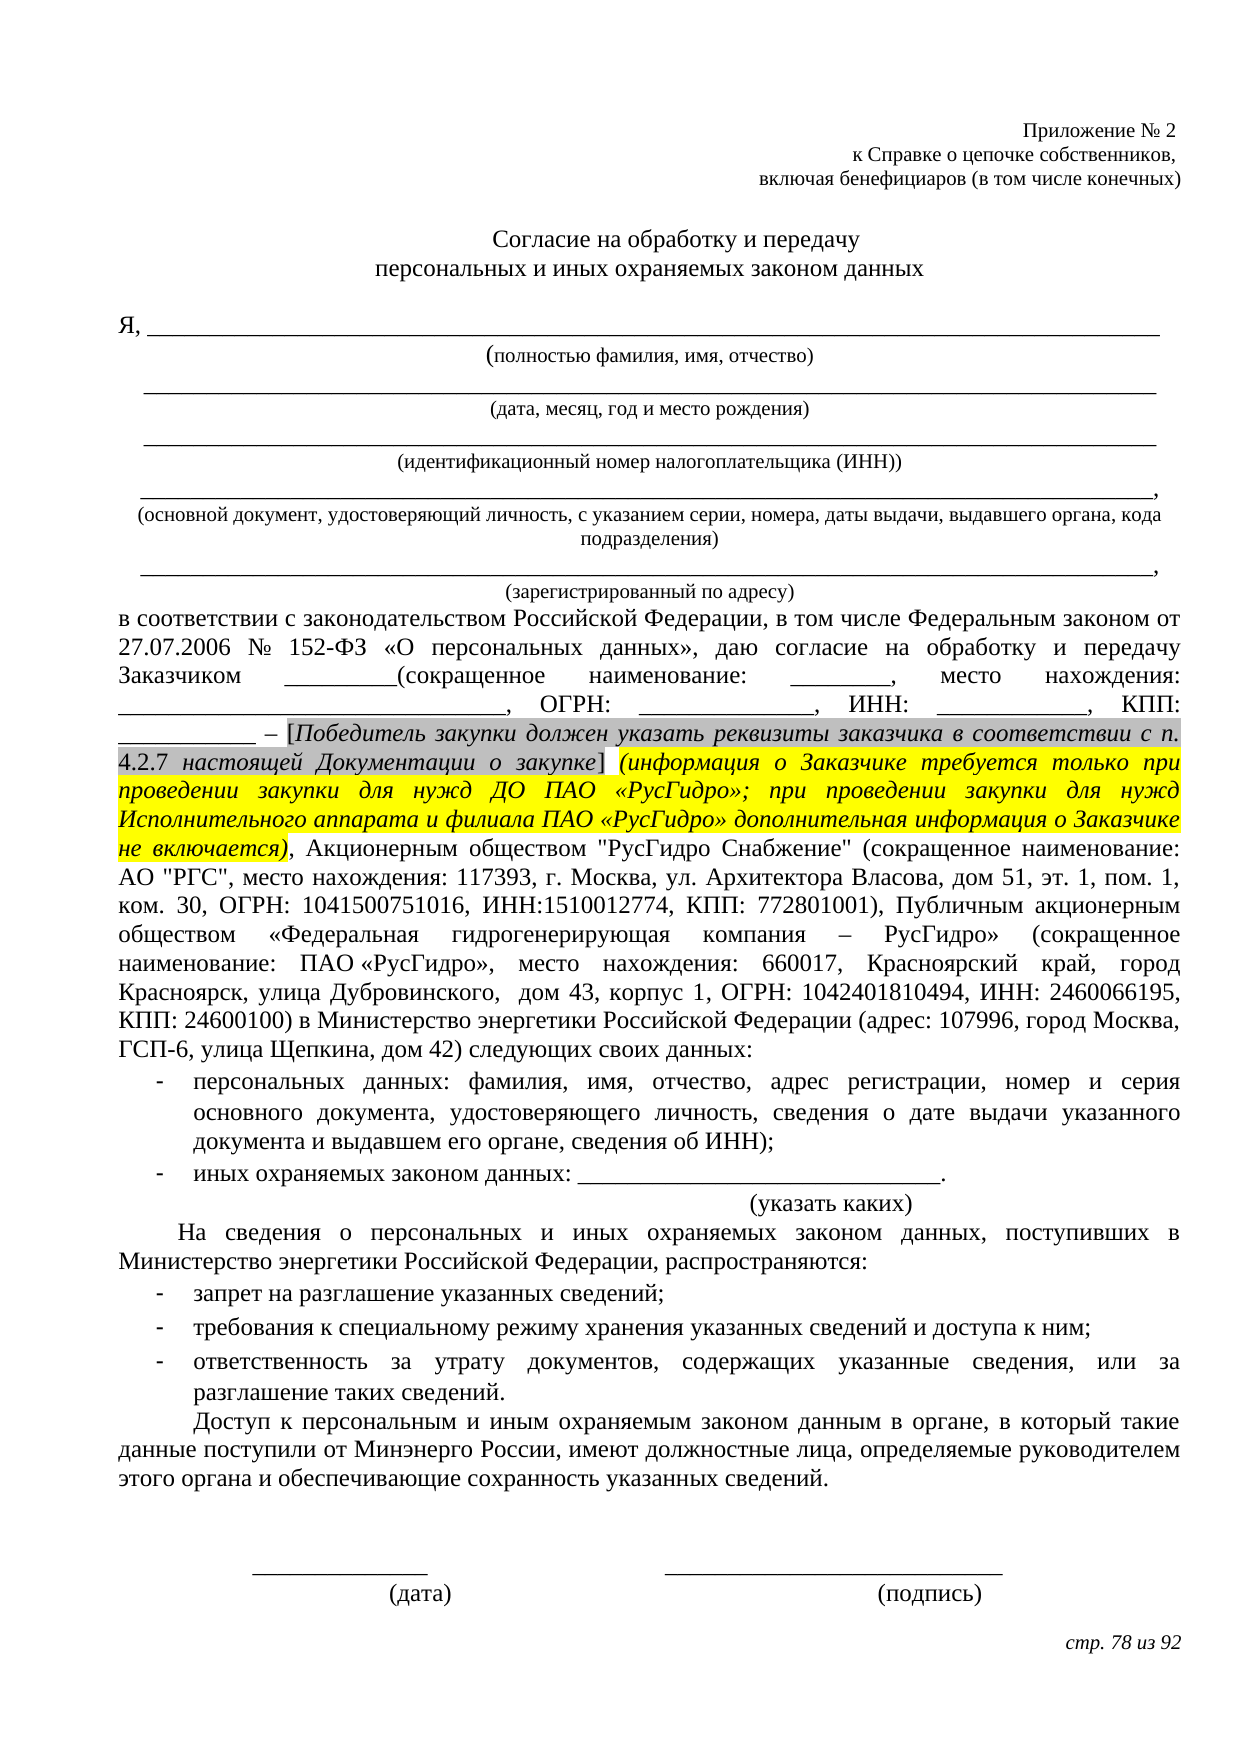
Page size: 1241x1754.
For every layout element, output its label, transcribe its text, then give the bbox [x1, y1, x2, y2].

text _________________________________________________________________________________ [118, 368, 1181, 396]
text (полностью фамилия, имя, отчество) [118, 339, 1181, 368]
text Согласие на обработку и передачу персональных и иных охраняемых законом данных [118, 224, 1181, 281]
text (дата, месяц, год и место рождения) [118, 396, 1181, 420]
text (зарегистрированный по адресу) [118, 579, 1181, 603]
text _________________________________________________________________________________, [118, 550, 1181, 579]
text На сведения о персональных и иных охраняемых законом данных, поступивших в Министерство энергетики Российской Федерации, распространяются: [118, 1217, 1181, 1275]
text _________________________________________________________________________________ [118, 420, 1181, 449]
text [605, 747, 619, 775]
text ______________ ___________________________ [193, 1549, 1181, 1578]
list ответственность за утрату документов, содержащих указанные сведения, или за разглашение таких сведений. [156, 1343, 1181, 1406]
list требования к специальному режиму хранения указанных сведений и доступа к ним; [156, 1309, 1181, 1343]
list персональных данных: фамилия, имя, отчество, адрес регистрации, номер и серия основного документа, удостоверяющего личность, сведения о дате выдачи указанного документа и выдавшем его органе, сведения об ИНН); [156, 1063, 1181, 1154]
text _________________________________________________________________________________, [118, 473, 1181, 502]
text Приложение № 2 к Справке о цепочке собственников, включая бенефициаров (в том числе конечных) [118, 118, 1181, 190]
text в соответствии с законодательством Российской Федерации, в том числе Федеральным законом от 27.07.2006 № 152-ФЗ «О персональных данных», даю согласие на обработку и передачу Заказчиком _________(сокращенное наименование: ________, место нахождения: _______________________________, ОГРН: ______________, ИНН: ____________, КПП: ___________ – [Победитель закупки должен указать реквизиты заказчика в соответствии с п. 4.2.7 настоящей Документации о закупке] (информация о Заказчике требуется только при проведении закупки для нужд ДО ПАО «РусГидро»; при проведении закупки для нужд Исполнительного аппарата и филиала ПАО «РусГидро» дополнительная информация о Заказчике не включается), Акционерным обществом "РусГидро Снабжение" (сокращенное наименование: АО "РГС", место нахождения: 117393, г. Москва, ул. Архитектора Власова, дом 51, эт. 1, пом. 1, ком. 30, ОГРН: 1041500751016, ИНН:1510012774, КПП: 772801001), Публичным акционерным обществом «Федеральная гидрогенерирующая компания – РусГидро» (сокращенное наименование: ПАО «РусГидро», место нахождения: 660017, Красноярский край, город Красноярск, улица Дубровинского, дом 43, корпус 1, ОГРН: 1042401810494, ИНН: 2460066195, КПП: 24600100) в Министерство энергетики Российской Федерации (адрес: 107996, город Москва, ГСП-6, улица Щепкина, дом 42) следующих своих данных: [118, 603, 1181, 747]
text (указать каких) [118, 1188, 1181, 1217]
text в соответствии с законодательством Российской Федерации, в том числе Федеральным законом от 27.07.2006 № 152-ФЗ «О персональных данных», даю согласие на обработку и передачу Заказчиком _________(сокращенное наименование: ________, место нахождения: _______________________________, ОГРН: ______________, ИНН: ____________, КПП: ___________ – [Победитель закупки должен указать реквизиты заказчика в соответствии с п. 4.2.7 настоящей Документации о закупке] (информация о Заказчике требуется только при проведении закупки для нужд ДО ПАО «РусГидро»; при проведении закупки для нужд Исполнительного аппарата и филиала ПАО «РусГидро» дополнительная информация о Заказчике не включается), Акционерным обществом "РусГидро Снабжение" (сокращенное наименование: АО "РГС", место нахождения: 117393, г. Москва, ул. Архитектора Власова, дом 51, эт. 1, пом. 1, ком. 30, ОГРН: 1041500751016, ИНН:1510012774, КПП: 772801001), Публичным акционерным обществом «Федеральная гидрогенерирующая компания – РусГидро» (сокращенное наименование: ПАО «РусГидро», место нахождения: 660017, Красноярский край, город Красноярск, улица Дубровинского, дом 43, корпус 1, ОГРН: 1042401810494, ИНН: 2460066195, КПП: 24600100) в Министерство энергетики Российской Федерации (адрес: 107996, город Москва, ГСП-6, улица Щепкина, дом 42) следующих своих данных: [118, 833, 1181, 1063]
list запрет на разглашение указанных сведений; [156, 1275, 1181, 1309]
text Я, _________________________________________________________________________________ [118, 310, 1181, 339]
text Доступ к персональным и иным охраняемым законом данным в органе, в который такие данные поступили от Минэнерго России, имеют должностные лица, определяемые руководителем этого органа и обеспечивающие сохранность указанных сведений. [118, 1406, 1181, 1492]
list иных охраняемых законом данных: _____________________________. [156, 1154, 1181, 1188]
text (основной документ, удостоверяющий личность, с указанием серии, номера, даты выдачи, выдавшего органа, кода подразделения) [118, 502, 1181, 550]
text (идентификационный номер налогоплательщика (ИНН)) [118, 449, 1181, 473]
text (дата) (подпись) [118, 1578, 1181, 1607]
